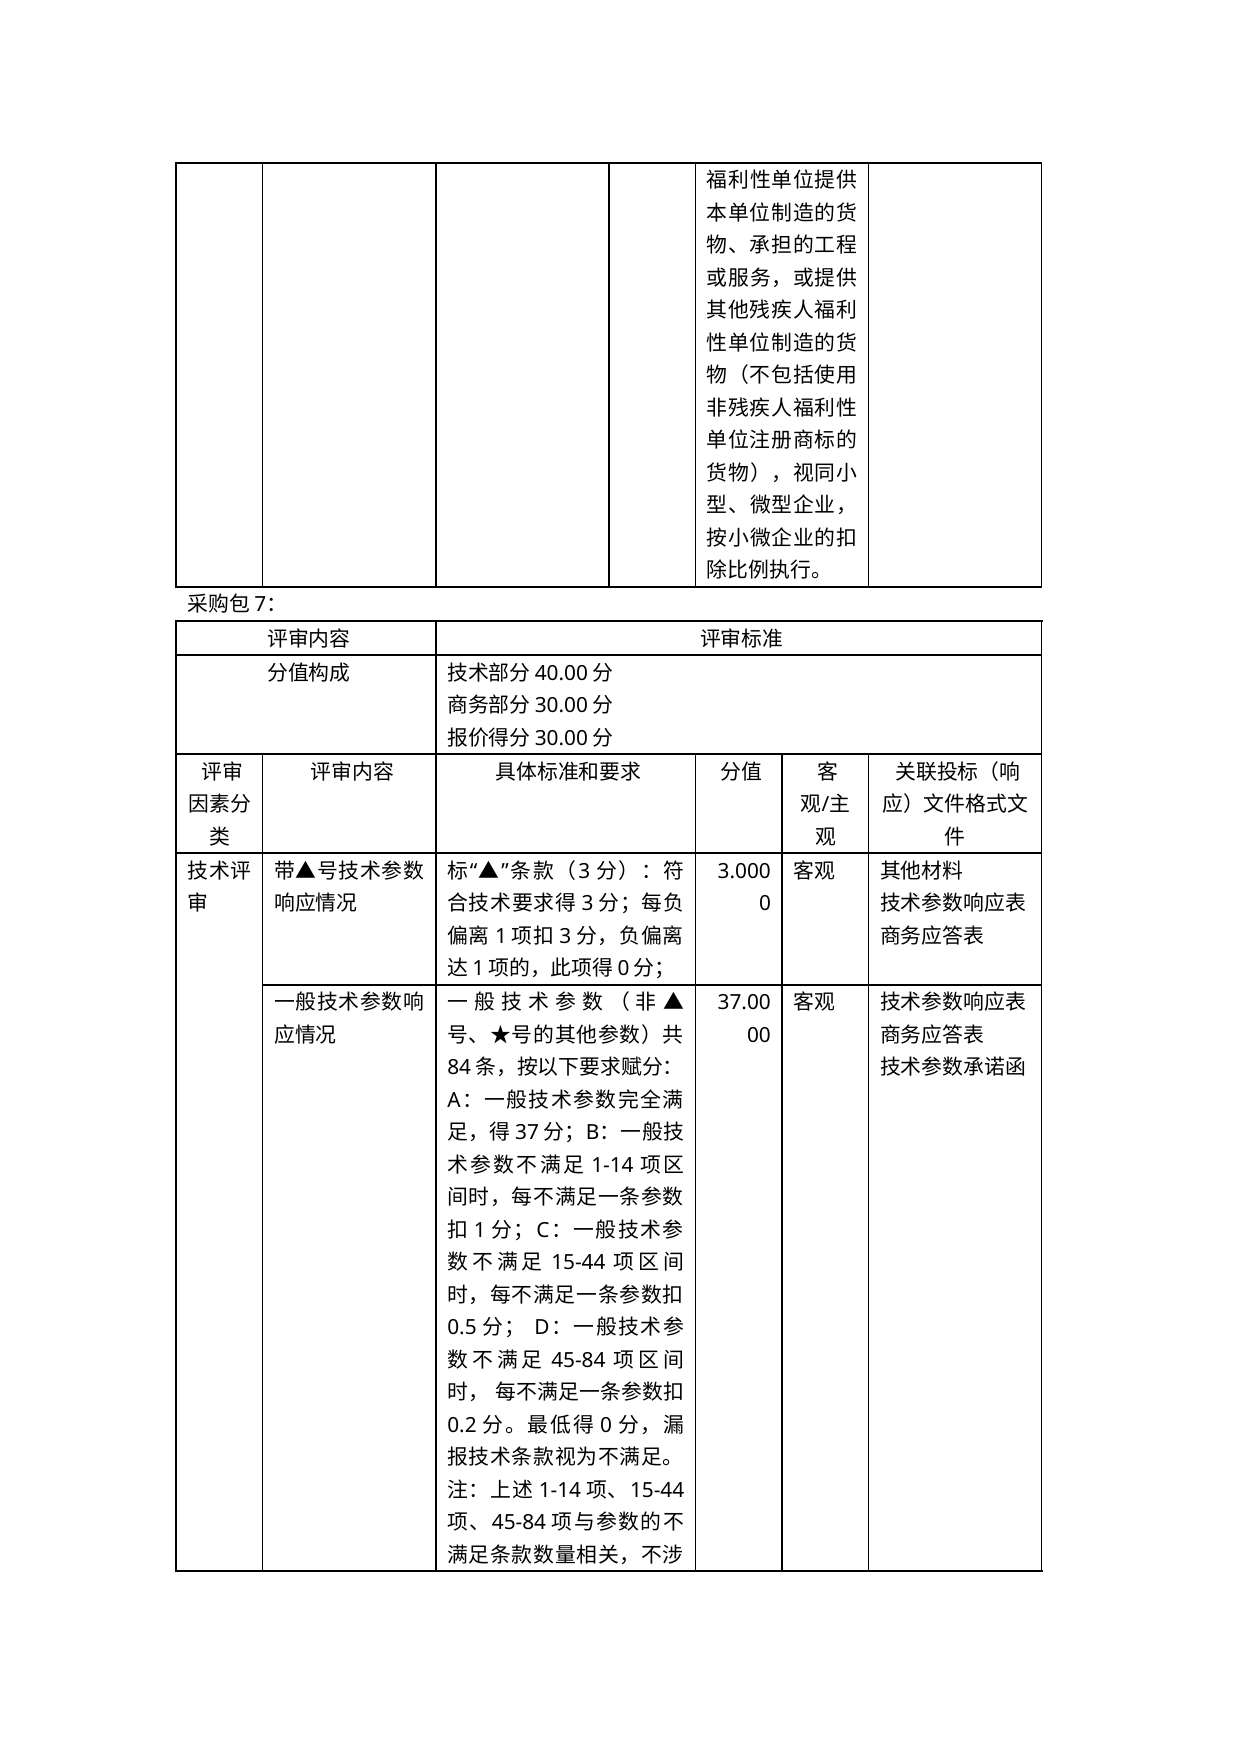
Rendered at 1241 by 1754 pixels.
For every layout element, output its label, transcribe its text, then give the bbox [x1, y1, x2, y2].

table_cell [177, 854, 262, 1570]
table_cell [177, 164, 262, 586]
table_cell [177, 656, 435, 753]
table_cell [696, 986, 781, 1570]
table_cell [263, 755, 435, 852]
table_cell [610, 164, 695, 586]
text 采购包7： [187, 588, 1053, 620]
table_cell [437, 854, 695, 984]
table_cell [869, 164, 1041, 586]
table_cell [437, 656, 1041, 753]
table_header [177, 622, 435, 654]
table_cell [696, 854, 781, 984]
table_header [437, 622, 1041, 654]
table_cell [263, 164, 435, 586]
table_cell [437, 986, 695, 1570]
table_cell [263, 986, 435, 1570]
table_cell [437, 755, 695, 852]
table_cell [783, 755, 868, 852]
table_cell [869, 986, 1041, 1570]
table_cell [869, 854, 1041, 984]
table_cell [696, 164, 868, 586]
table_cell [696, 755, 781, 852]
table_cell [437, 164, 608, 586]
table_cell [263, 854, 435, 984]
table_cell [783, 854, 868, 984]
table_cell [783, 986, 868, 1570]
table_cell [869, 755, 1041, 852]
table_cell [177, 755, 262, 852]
